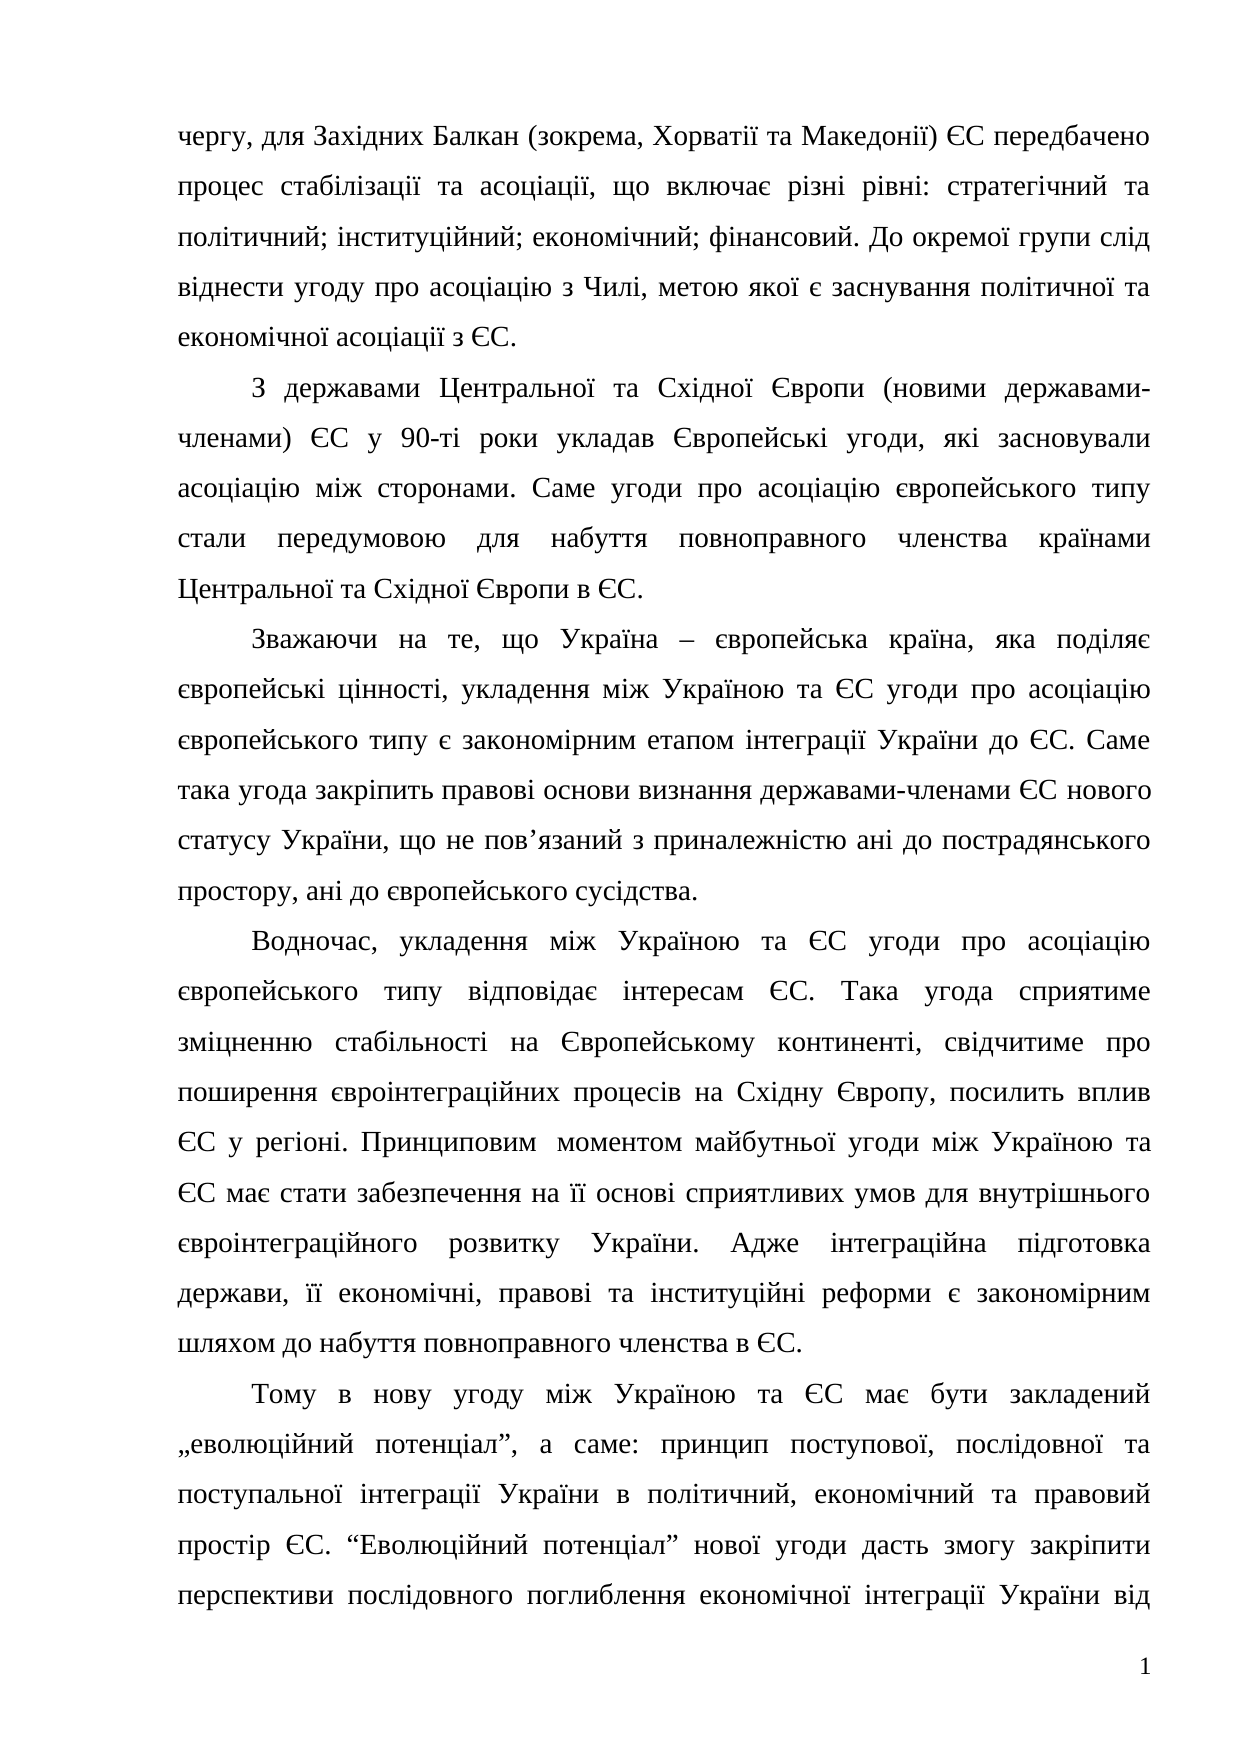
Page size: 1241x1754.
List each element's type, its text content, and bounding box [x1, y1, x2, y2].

text Зважаючи на те, що Україна – європейська країна, яка поділяє європейські цінності, укладення між Україною та ЄС угоди про асоціацію європейського типу є закономірним етапом інтеграції України до ЄС. Саме така угода закріпить правові основи визнання державами-членами ЄС нового статусу України, що не пов’язаний з приналежністю ані до пострадянського простору, ані до європейського сусідства. [177, 621, 1152, 906]
text З державами Центральної та Східної Європи (новими державами-членами) ЄС у 90-ті роки укладав Європейські угоди, які засновували асоціацію між сторонами. Саме угоди про асоціацію європейського типу стали передумовою для набуття повноправного членства країнами Центральної та Східної Європи в ЄС. [177, 370, 1152, 604]
text Водночас, укладення між Україною та ЄС угоди про асоціацію європейського типу відповідає інтересам ЄС. Така угода сприятиме зміцненню стабільності на Європейському континенті, свідчитиме про поширення євроінтеграційних процесів на Східну Європу, посилить вплив ЄС у регіоні. Принциповим моментом майбутньої угоди між Україною та ЄС має стати забезпечення на її основі сприятливих умов для внутрішнього євроінтеграційного розвитку України. Адже інтеграційна підготовка держави, її економічні, правові та інституційні реформи є закономірним шляхом до набуття повноправного членства в ЄС. [177, 923, 1152, 1359]
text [177, 1376, 1152, 1611]
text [177, 118, 1152, 353]
